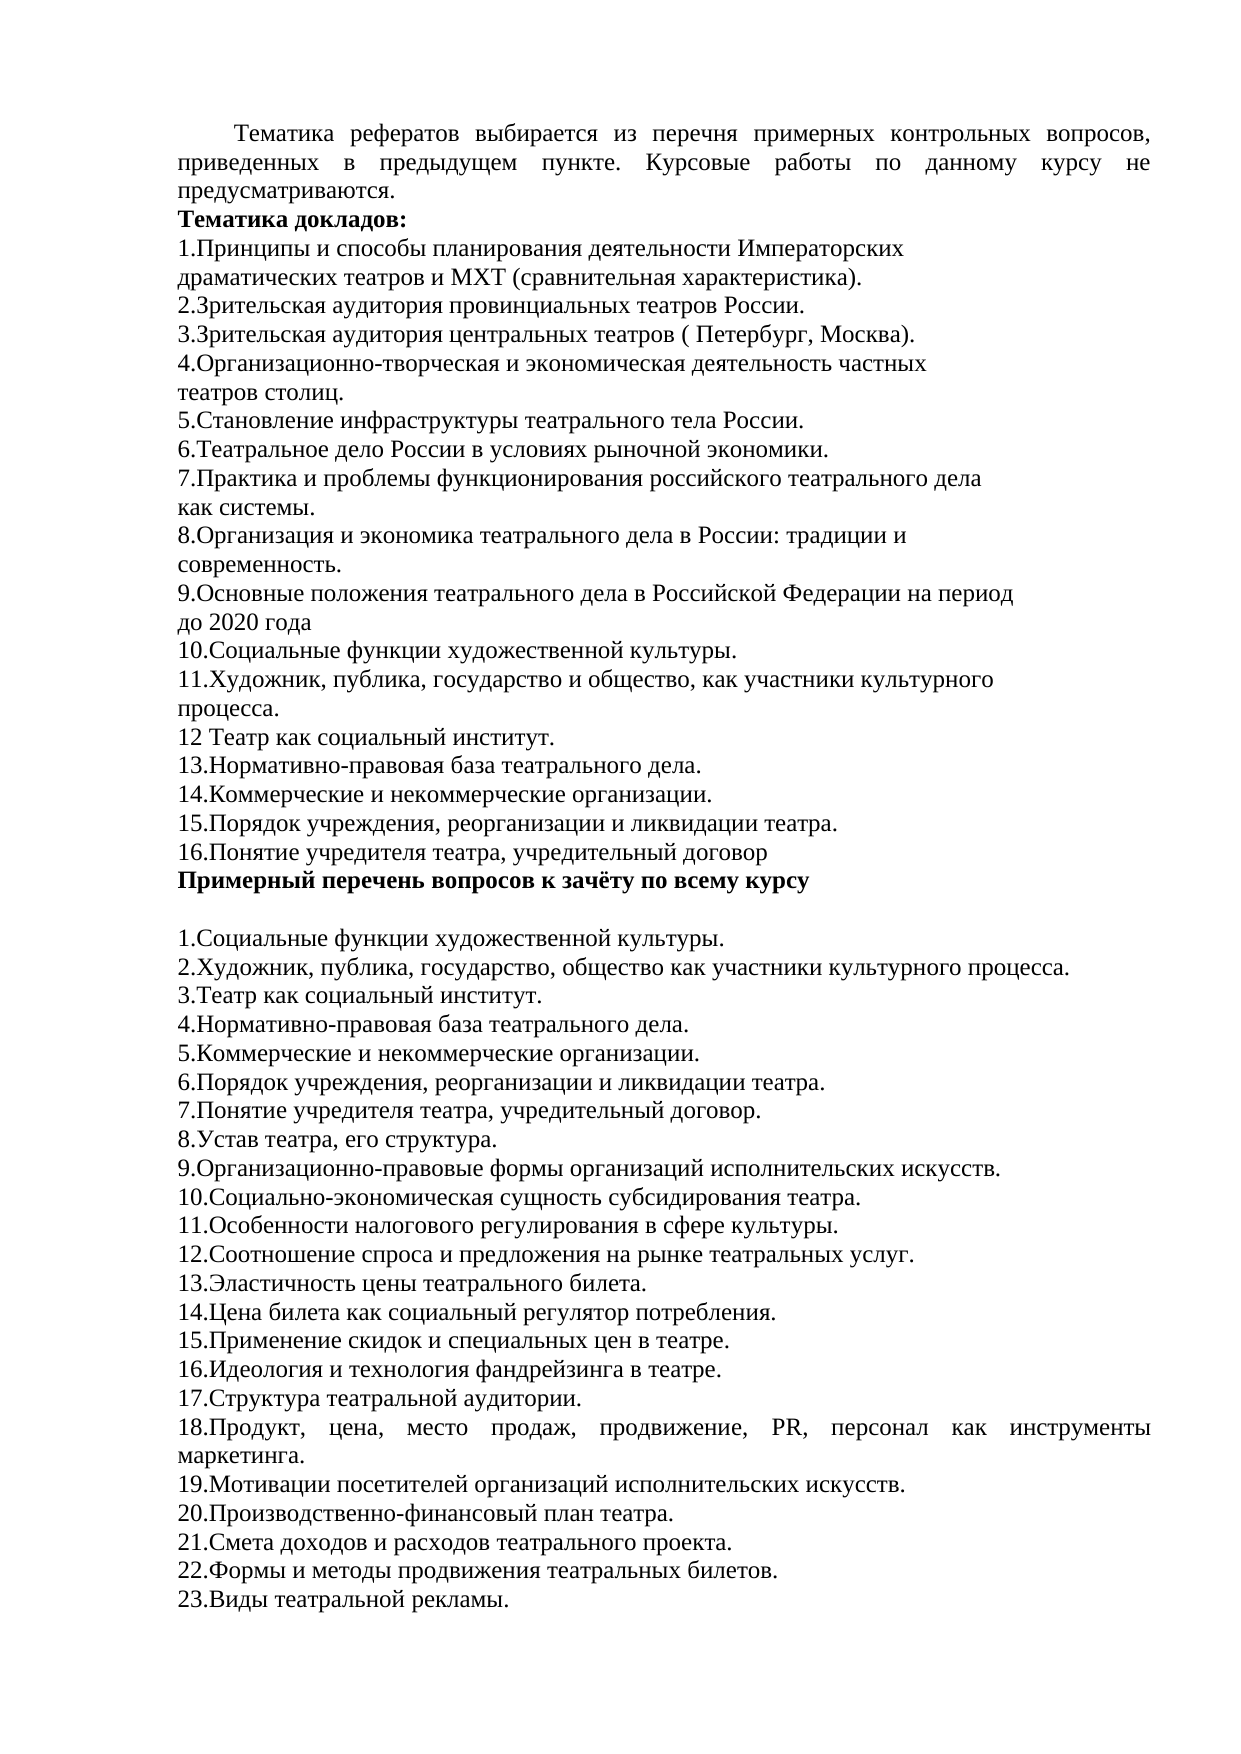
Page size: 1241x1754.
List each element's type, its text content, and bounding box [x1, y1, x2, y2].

text 5.Становление инфраструктуры театрального тела России. [177, 406, 1152, 434]
text 15.Порядок учреждения, реорганизации и ликвидации театра. [177, 808, 1152, 837]
text 11.Особенности налогового регулирования в сфере культуры. [177, 1211, 1152, 1239]
text 9.Основные положения театрального дела в Российской Федерации на период [177, 578, 1152, 607]
text Тематика докладов: [177, 204, 1152, 233]
text 13.Нормативно-правовая база театрального дела. [177, 751, 1152, 779]
text 18.Продукт, цена, место продаж, продвижение, PR, персонал как инструменты маркетинга. [177, 1412, 1152, 1469]
text 3.Зрительская аудитория центральных театров ( Петербург, Москва). [177, 319, 1152, 348]
text 12 Театр как социальный институт. [177, 722, 1152, 751]
text 8.Организация и экономика театрального дела в России: традиции и [177, 521, 1152, 549]
text 23.Виды театральной рекламы. [177, 1584, 1152, 1613]
text 2.Художник, публика, государство, общество как участники культурного процесса. [177, 952, 1152, 981]
text 3.Театр как социальный институт. [177, 981, 1152, 1009]
text 17.Структура театральной аудитории. [177, 1383, 1152, 1412]
text 1.Социальные функции художественной культуры. [177, 923, 1152, 952]
text 6.Порядок учреждения, реорганизации и ликвидации театра. [177, 1067, 1152, 1096]
text Примерный перечень вопросов к зачёту по всему курсу [177, 866, 1152, 894]
text 14.Коммерческие и некоммерческие организации. [177, 779, 1152, 808]
text 19.Мотивации посетителей организаций исполнительских искусств. [177, 1469, 1152, 1498]
text 21.Смета доходов и расходов театрального проекта. [177, 1527, 1152, 1556]
text 10.Социально-экономическая сущность субсидирования театра. [177, 1182, 1152, 1211]
text 6.Театральное дело России в условиях рыночной экономики. [177, 434, 1152, 463]
text 8.Устав театра, его структура. [177, 1124, 1152, 1153]
text 4.Организационно-творческая и экономическая деятельность частных [177, 348, 1152, 377]
text 13.Эластичность цены театрального билета. [177, 1268, 1152, 1297]
text театров столиц. [177, 377, 1152, 406]
text 7.Практика и проблемы функционирования российского театрального дела [177, 463, 1152, 492]
text 14.Цена билета как социальный регулятор потребления. [177, 1297, 1152, 1326]
text современность. [177, 549, 1152, 578]
text 9.Организационно-правовые формы организаций исполнительских искусств. [177, 1153, 1152, 1182]
text 1.Принципы и способы планирования деятельности Императорских [177, 233, 1152, 262]
text 2.Зрительская аудитория провинциальных театров России. [177, 291, 1152, 319]
text до 2020 года [177, 607, 1152, 636]
text как системы. [177, 492, 1152, 521]
text 16.Идеология и технология фандрейзинга в театре. [177, 1354, 1152, 1383]
text 7.Понятие учредителя театра, учредительный договор. [177, 1096, 1152, 1124]
text 12.Соотношение спроса и предложения на рынке театральных услуг. [177, 1239, 1152, 1268]
text 11.Художник, публика, государство и общество, как участники культурного [177, 664, 1152, 693]
text 15.Применение скидок и специальных цен в театре. [177, 1326, 1152, 1354]
text 22.Формы и методы продвижения театральных билетов. [177, 1556, 1152, 1584]
text 5.Коммерческие и некоммерческие организации. [177, 1038, 1152, 1067]
text 16.Понятие учредителя театра, учредительный договор [177, 837, 1152, 866]
text Тематика рефератов выбирается из перечня примерных контрольных вопросов, приведенных в предыдущем пункте. Курсовые работы по данному курсу не предусматриваются. [177, 118, 1152, 204]
text 10.Социальные функции художественной культуры. [177, 636, 1152, 664]
text драматических театров и МХТ (сравнительная характеристика). [177, 262, 1152, 291]
text 20.Производственно-финансовый план театра. [177, 1498, 1152, 1527]
text процесса. [177, 693, 1152, 722]
text 4.Нормативно-правовая база театрального дела. [177, 1009, 1152, 1038]
